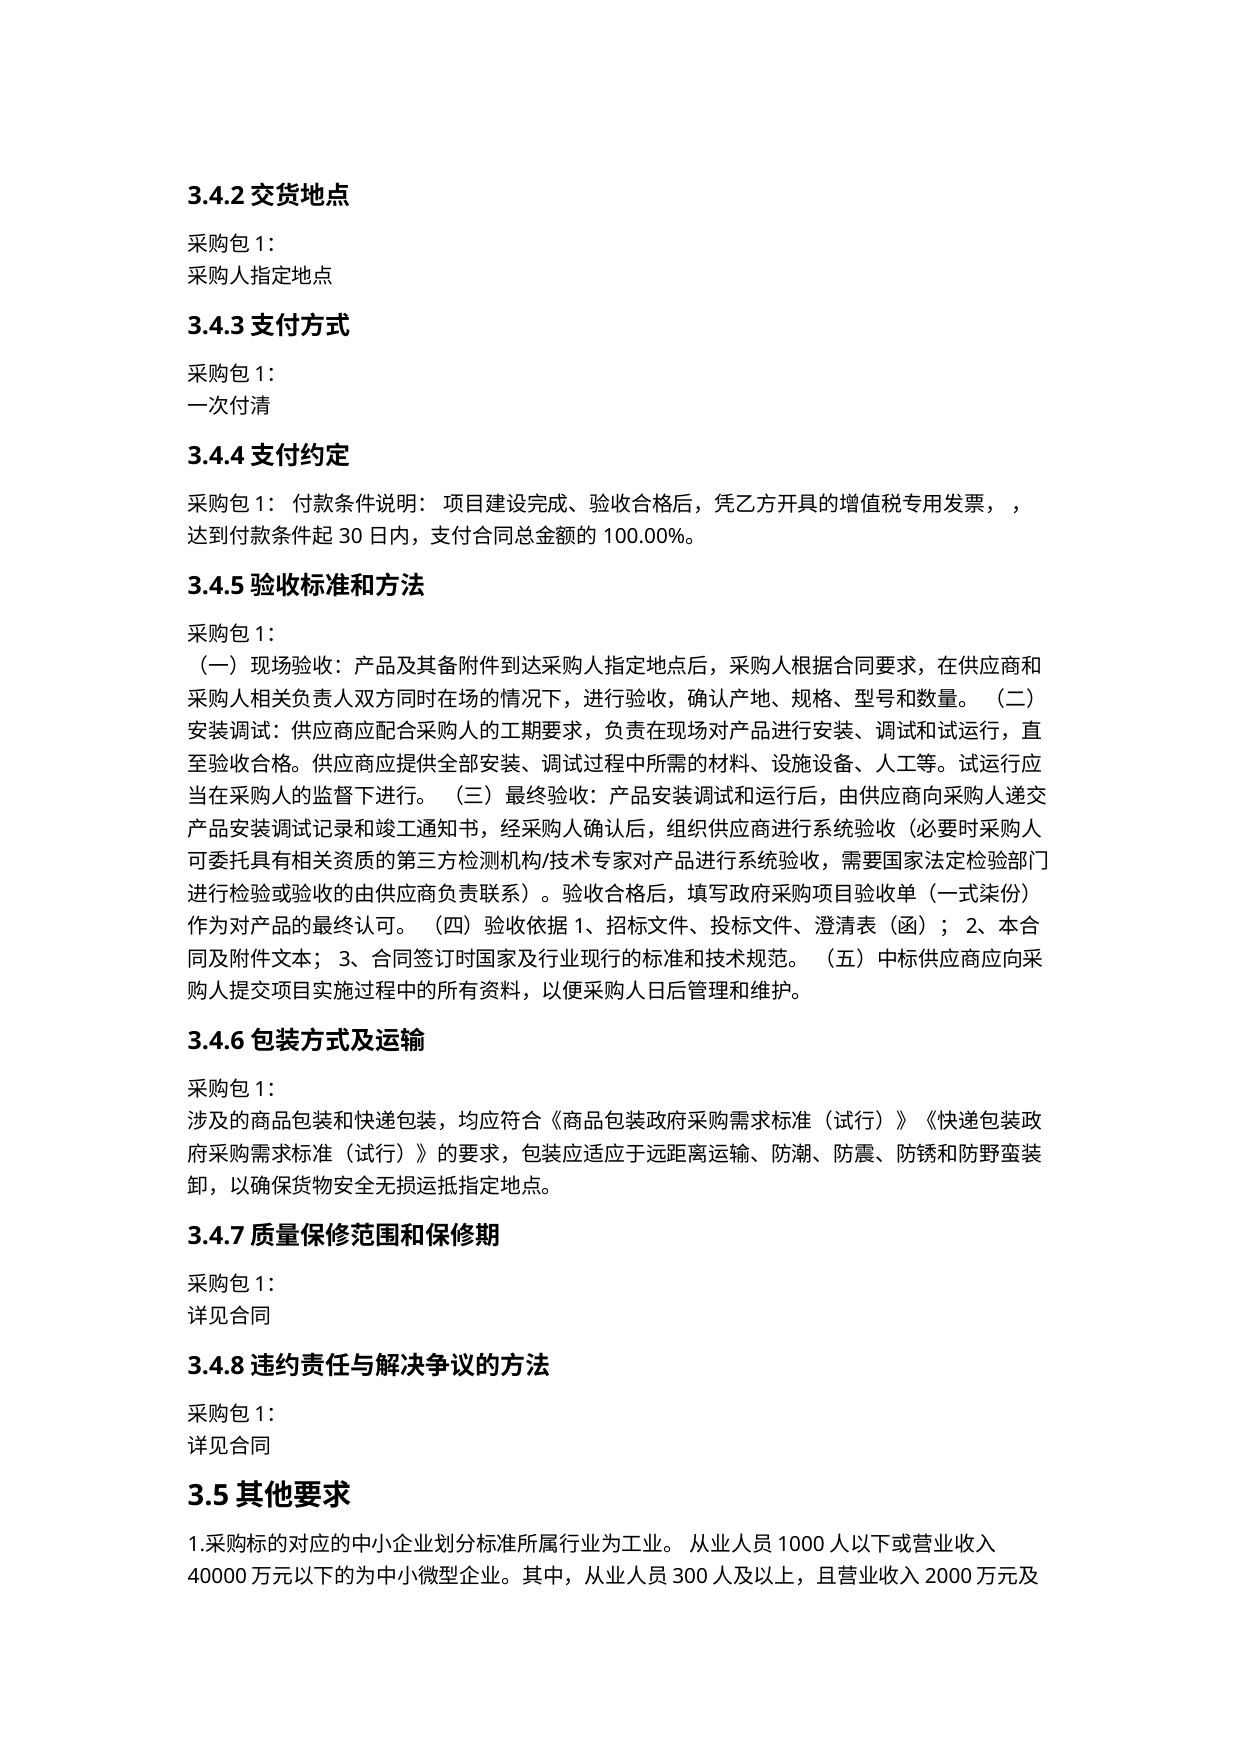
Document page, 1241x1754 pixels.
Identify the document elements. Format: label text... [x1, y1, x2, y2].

text 3.4.3支付方式 [187, 292, 1053, 357]
text 采购包1： [187, 617, 1053, 649]
text 3.4.2交货地点 [187, 162, 1053, 227]
text 详见合同 [187, 1299, 1053, 1332]
text 采购包1： [187, 1072, 1053, 1104]
text 涉及的商品包装和快递包装，均应符合《商品包装政府采购需求标准（试行）》《快递包装政府采购需求标准（试行）》的要求，包装应适应于远距离运输、防潮、防震、防锈和防野蛮装卸，以确保货物安全无损运抵指定地点。 [187, 1104, 1053, 1202]
text 一次付清 [187, 389, 1053, 422]
text 3.4.4支付约定 [187, 422, 1053, 487]
text 采购包1： 付款条件说明： 项目建设完成、验收合格后，凭乙方开具的增值税专用发票， ，达到付款条件起 30 日内，支付合同总金额的 100.00%。 [187, 487, 1053, 552]
text （一）现场验收：产品及其备附件到达采购人指定地点后，采购人根据合同要求，在供应商和采购人相关负责人双方同时在场的情况下，进行验收，确认产地、规格、型号和数量。 （二）安装调试：供应商应配合采购人的工期要求，负责在现场对产品进行安装、调试和试运行，直至验收合格。供应商应提供全部安装、调试过程中所需的材料、设施设备、人工等。试运行应当在采购人的监督下进行。 （三）最终验收：产品安装调试和运行后，由供应商向采购人递交产品安装调试记录和竣工通知书，经采购人确认后，组织供应商进行系统验收（必要时采购人可委托具有相关资质的第三方检测机构/技术专家对产品进行系统验收，需要国家法定检验部门进行检验或验收的由供应商负责联系）。验收合格后，填写政府采购项目验收单（一式柒份）作为对产品的最终认可。 （四）验收依据 1、招标文件、投标文件、澄清表（函）； 2、本合同及附件文本； 3、合同签订时国家及行业现行的标准和技术规范。 （五）中标供应商应向采购人提交项目实施过程中的所有资料，以便采购人日后管理和维护。 [187, 649, 1053, 1007]
text 采购包1： [187, 1267, 1053, 1299]
text 采购包1： [187, 1397, 1053, 1429]
text 采购人指定地点 [187, 259, 1053, 292]
text 3.4.8违约责任与解决争议的方法 [187, 1332, 1053, 1397]
text 3.4.7质量保修范围和保修期 [187, 1202, 1053, 1267]
text 3.4.5验收标准和方法 [187, 552, 1053, 617]
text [187, 1527, 1053, 1592]
text 3.4.6包装方式及运输 [187, 1007, 1053, 1072]
text 采购包1： [187, 357, 1053, 389]
text 采购包1： [187, 227, 1053, 259]
text 详见合同 [187, 1429, 1053, 1462]
text 3.5其他要求 [187, 1462, 1053, 1527]
